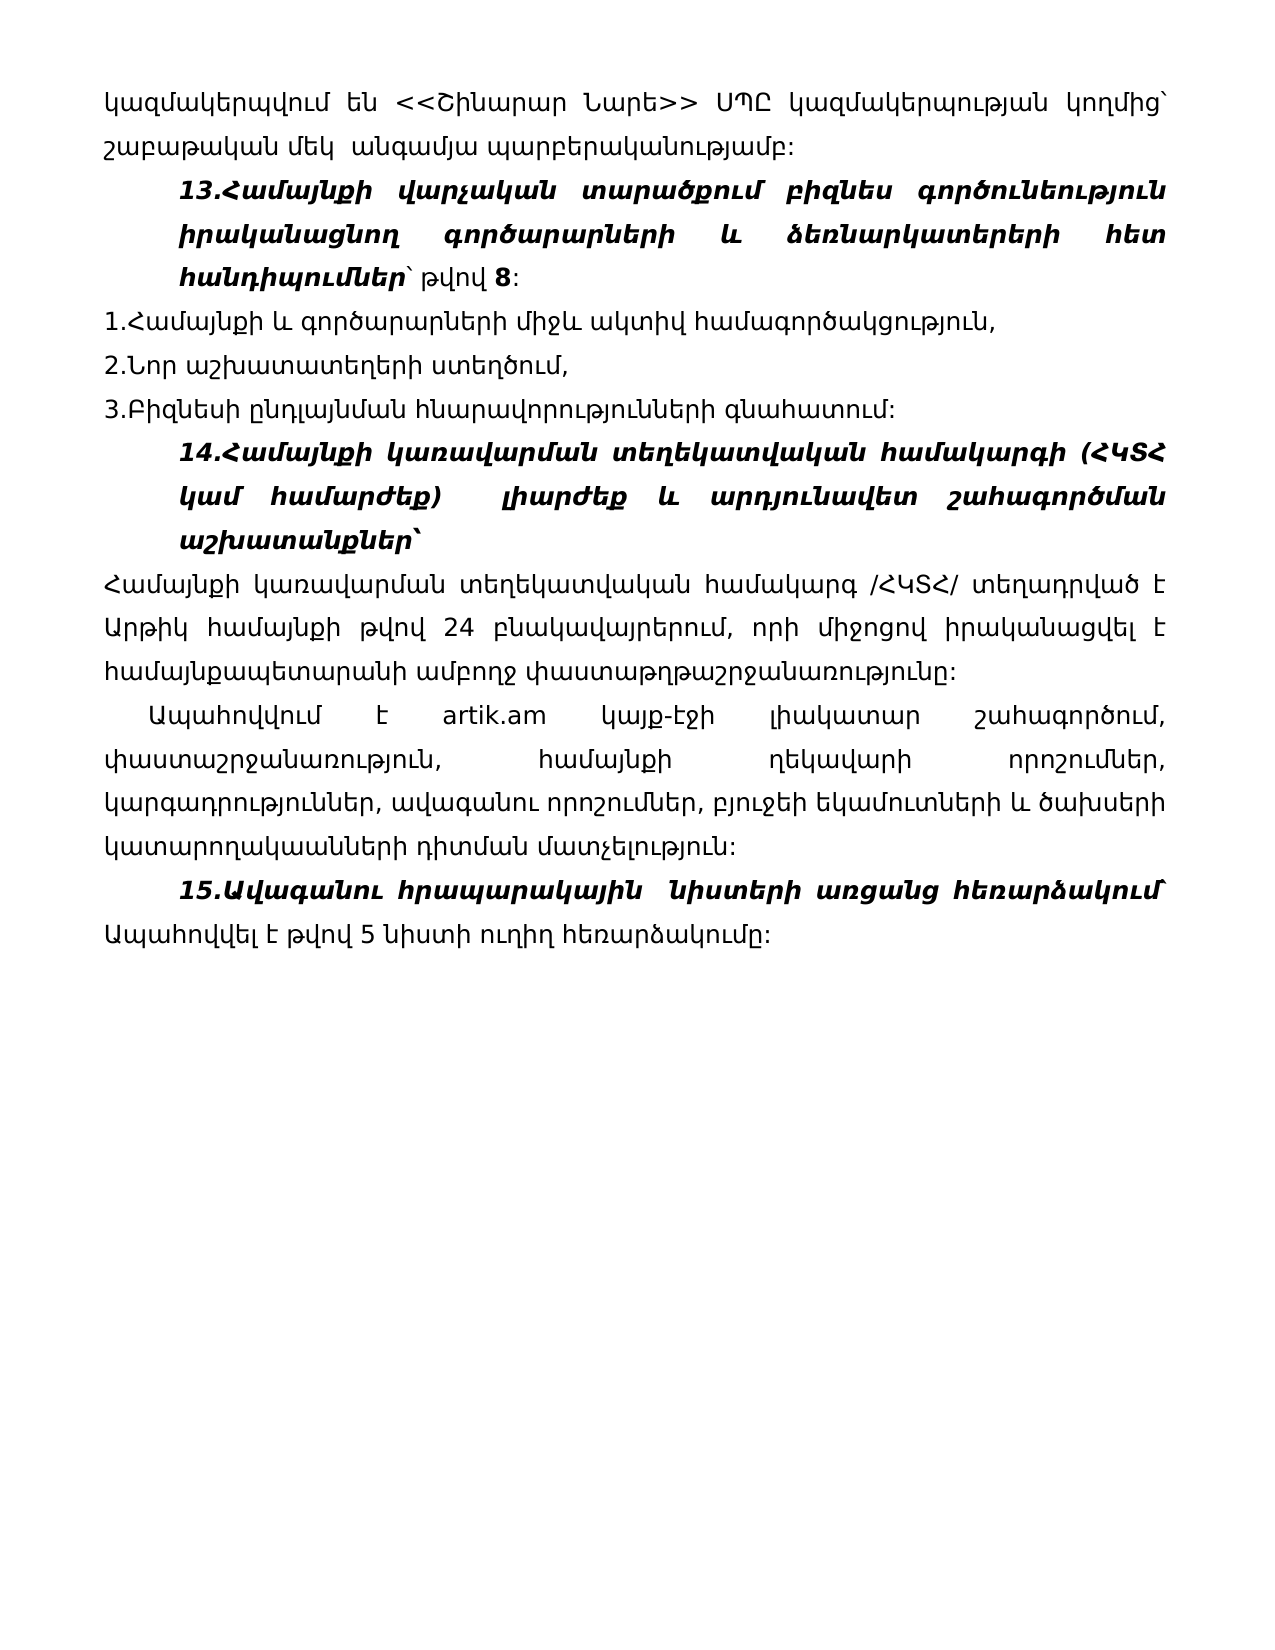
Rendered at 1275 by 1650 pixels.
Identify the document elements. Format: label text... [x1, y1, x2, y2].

text 15.Ավագանու հրապարակային նիստերի առցանց հեռարձակում՝ Ապահովվել է թվով 5 նիստի ուղիղ հեռարձակումը: [103, 876, 1167, 949]
text 3.Բիզնեսի ընդլայնման հնարավորությունների գնահատում: [103, 395, 1167, 424]
text 13.Համայնքի վարչական տարածքում բիզնես գործունեություն իրականացնող գործարարների և ձեռնարկատերերի հետ հանդիպումներ՝ թվով 8: [178, 176, 1167, 293]
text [103, 89, 1167, 162]
text 2.Նոր աշխատատեղերի ստեղծում, [103, 351, 1167, 380]
text Ապահովվում է artik.am կայք-էջի լիակատար շահագործում, փաստաշրջանառություն, համայնքի ղեկավարի որոշումներ, կարգադրություններ, ավագանու որոշումներ, բյուջեի եկամուտների և ծախսերի կատարողակաանների դիտման մատչելություն: [103, 701, 1167, 862]
text Համայնքի կառավարման տեղեկատվական համակարգ /ՀԿՏՀ/ տեղադրված է Արթիկ համայնքի թվով 24 բնակավայրերում, որի միջոցով իրականացվել է համայնքապետարանի ամբողջ փաստաթղթաշրջանառությունը: [103, 570, 1167, 687]
text 14.Համայնքի կառավարման տեղեկատվական համակարգի (ՀԿՏՀ կամ համարժեք) լիարժեք և արդյունավետ շահագործման աշխատանքներ՝ [178, 439, 1167, 555]
text 1.Համայնքի և գործարարների միջև ակտիվ համագործակցություն, [103, 307, 1167, 337]
